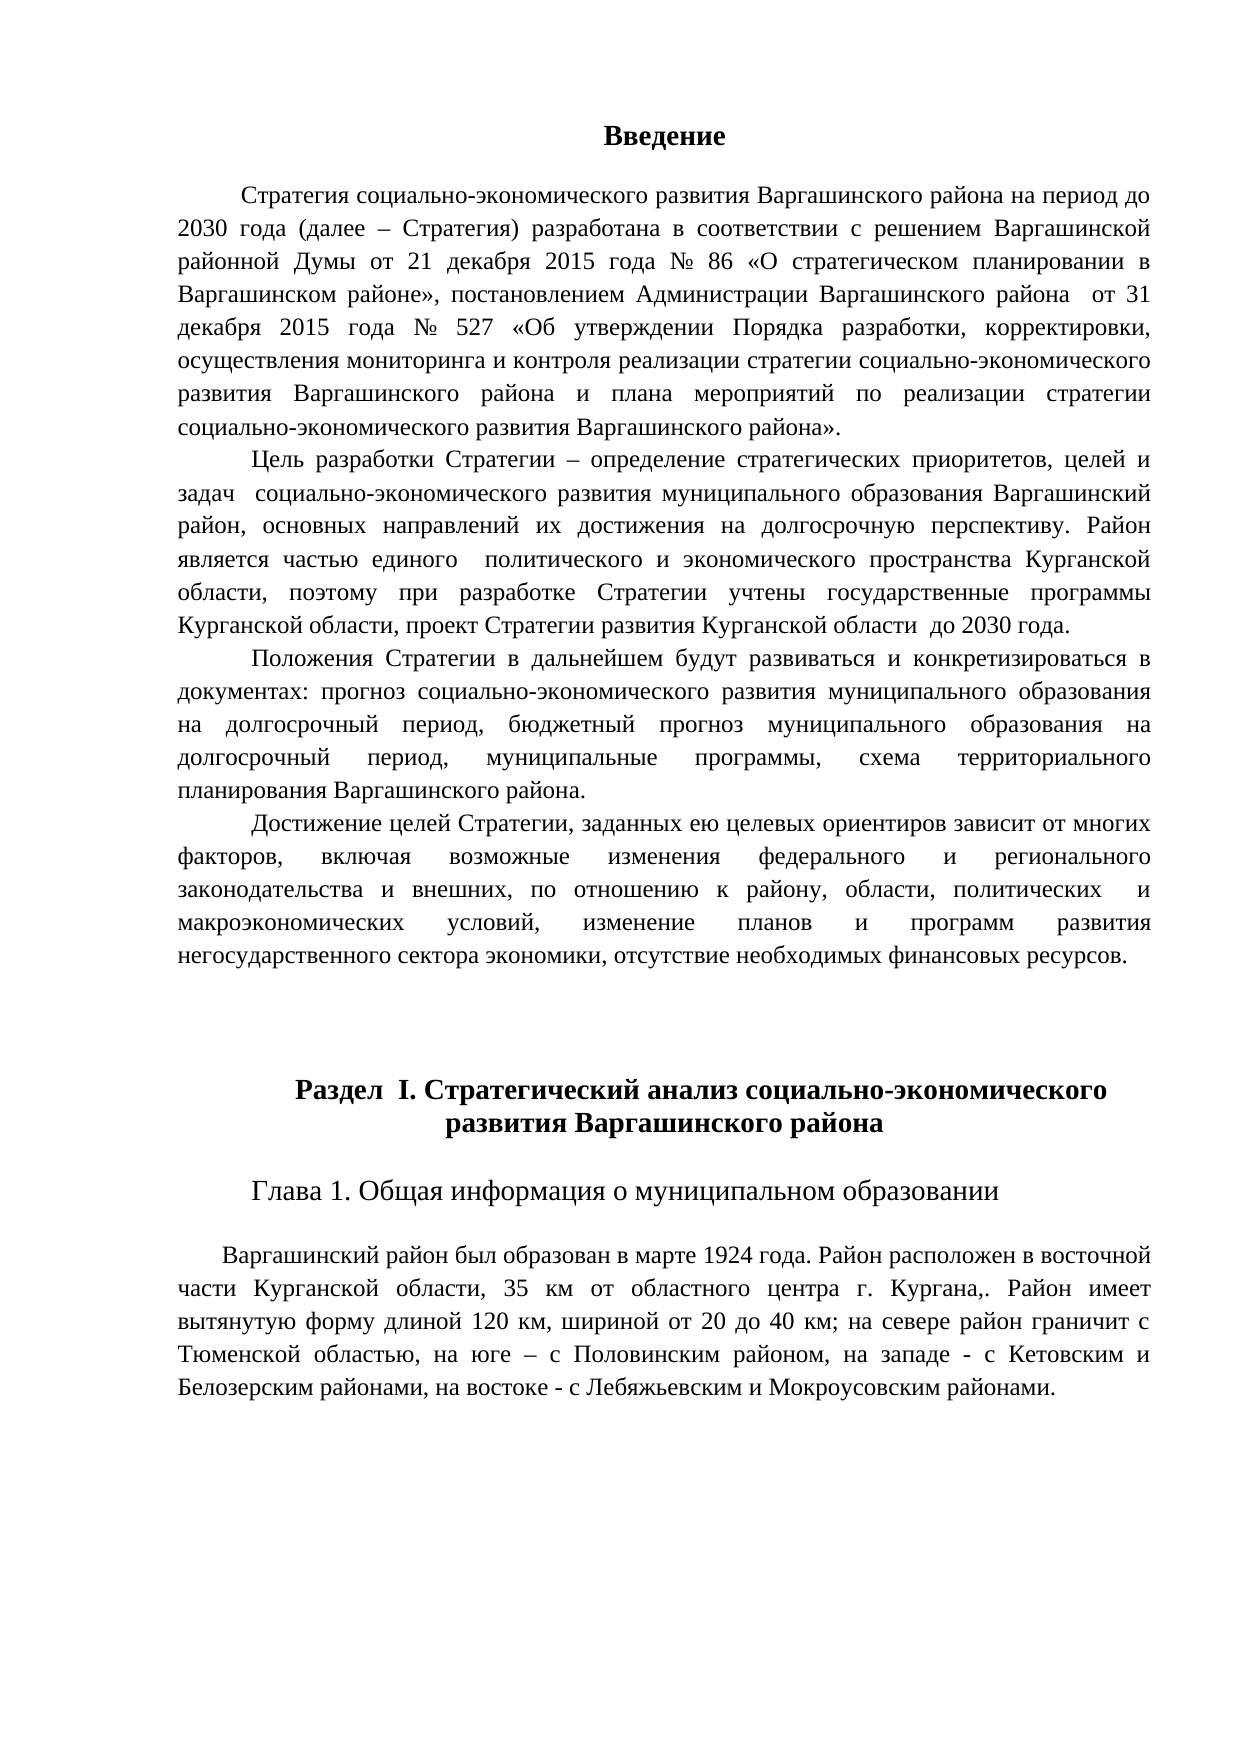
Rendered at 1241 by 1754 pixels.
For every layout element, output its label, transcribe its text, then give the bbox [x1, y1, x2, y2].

text Раздел I. Стратегический анализ социально-экономического развития Варгашинского района [177, 1072, 1152, 1139]
text Варгашинский район был образован в марте 1924 года. Район расположен в восточной части Курганской области, 35 км от областного центра г. Кургана,. Район имеет вытянутую форму длиной 120 км, шириной от 20 до 40 км; на севере район граничит с Тюменской областью, на юге – с Половинским районом, на западе - с Кетовским и Белозерским районами, на востоке - с Лебяжьевским и Мокроусовским районами. [177, 1240, 1152, 1401]
text Стратегия социально-экономического развития Варгашинского района на период до 2030 года (далее – Стратегия) разработана в соответствии с решением Варгашинской районной Думы от 21 декабря 2015 года № 86 «О стратегическом планировании в Варгашинском районе», постановлением Администрации Варгашинского района от 31 декабря 2015 года № 527 «Об утверждении Порядка разработки, корректировки, осуществления мониторинга и контроля реализации стратегии социально-экономического развития Варгашинского района и плана мероприятий по реализации стратегии социально-экономического развития Варгашинского района». [177, 180, 1152, 440]
text Глава 1. Общая информация о муниципальном образовании [251, 1173, 1152, 1206]
text Введение [177, 118, 1152, 152]
text Положения Стратегии в дальнейшем будут развиваться и конкретизироваться в документах: прогноз социально-экономического развития муниципального образования на долгосрочный период, бюджетный прогноз муниципального образования на долгосрочный период, муниципальные программы, схема территориального планирования Варгашинского района. [177, 643, 1152, 803]
text Достижение целей Стратегии, заданных ею целевых ориентиров зависит от многих факторов, включая возможные изменения федерального и регионального законодательства и внешних, по отношению к району, области, политических и макроэкономических условий, изменение планов и программ развития негосударственного сектора экономики, отсутствие необходимых финансовых ресурсов. [177, 808, 1152, 969]
text Цель разработки Стратегии – определение стратегических приоритетов, целей и задач социально-экономического развития муниципального образования Варгашинский район, основных направлений их достижения на долгосрочную перспективу. Район является частью единого политического и экономического пространства Курганской области, поэтому при разработке Стратегии учтены государственные программы Курганской области, проект Стратегии развития Курганской области до 2030 года. [177, 444, 1152, 638]
